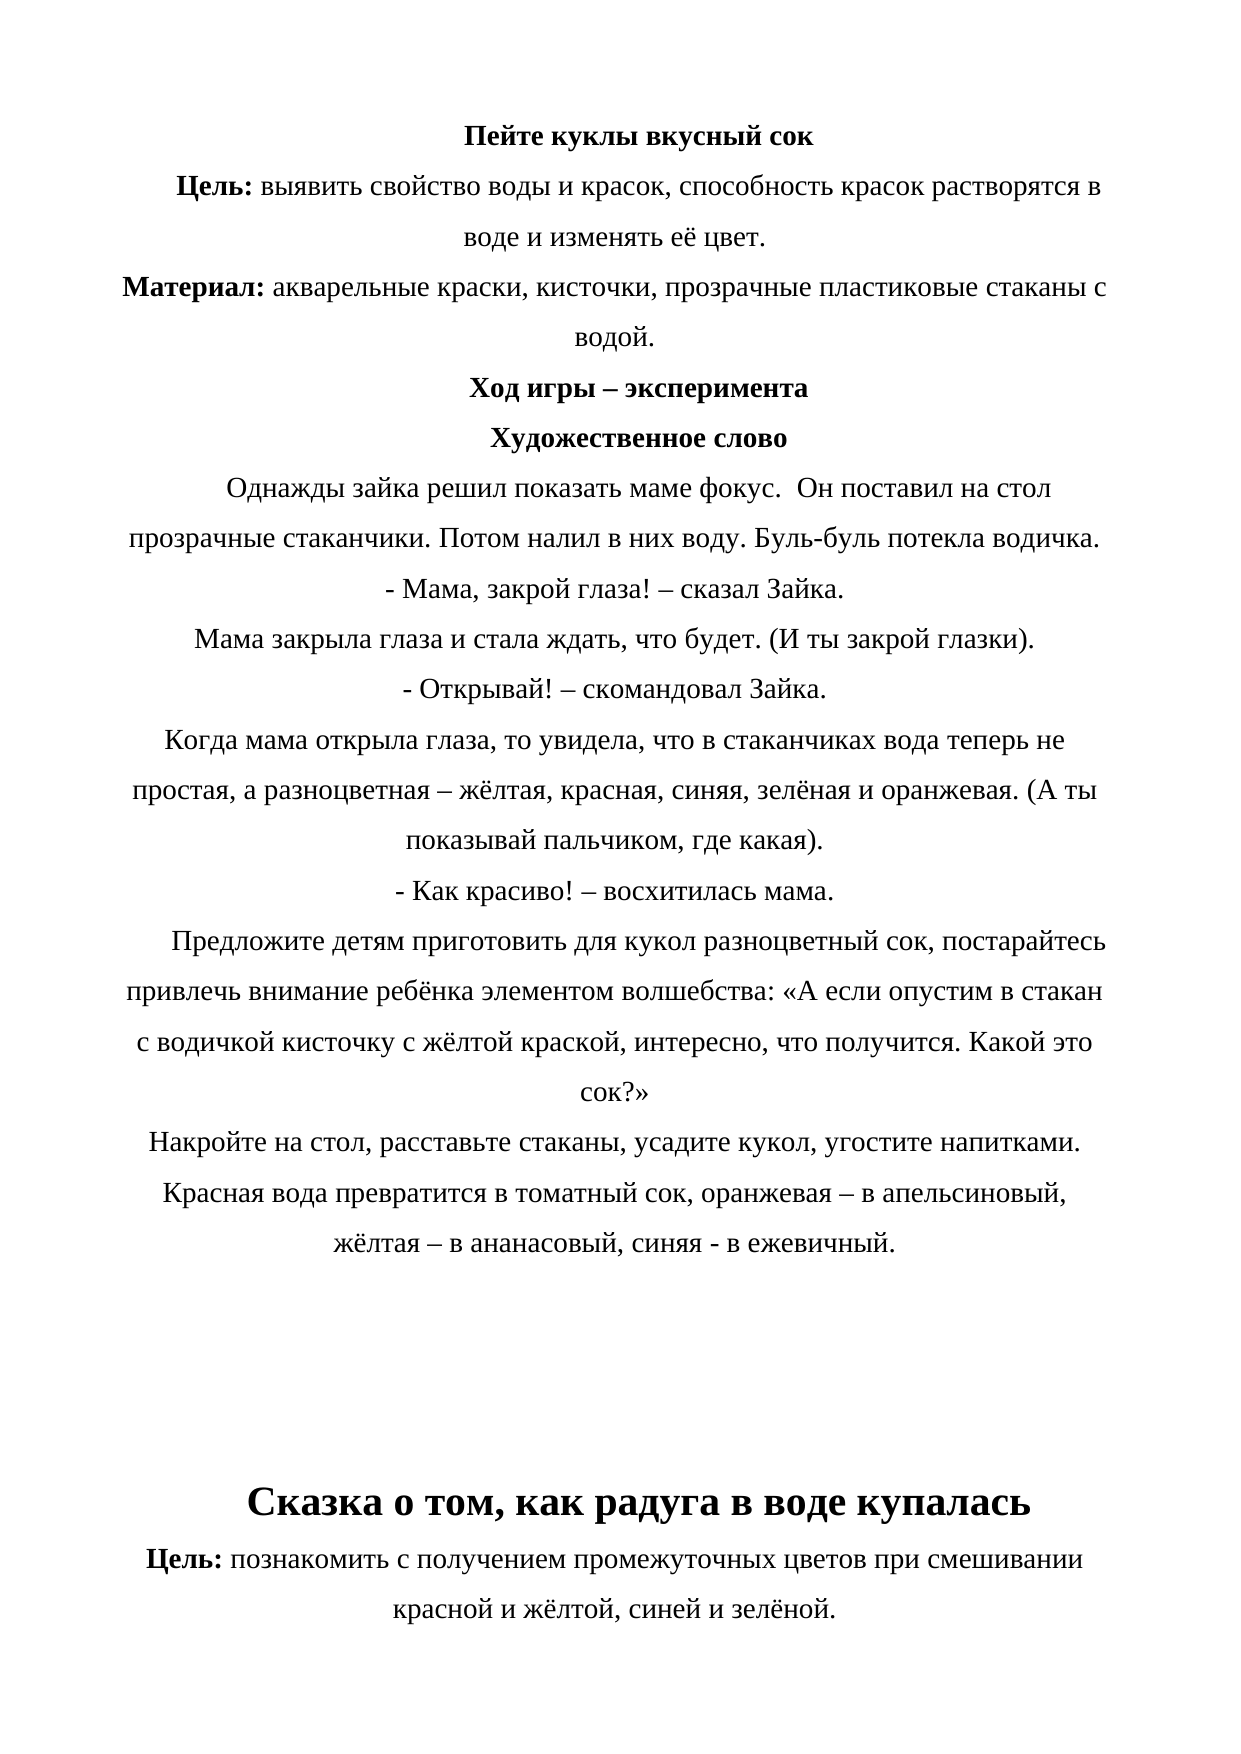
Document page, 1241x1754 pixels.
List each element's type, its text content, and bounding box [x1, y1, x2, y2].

text Сказка о том, как радуга в воде купалась Цель: познакомить с получением промежуточных цветов при смешивании красной и жёлтой, синей и зелёной. [118, 1477, 1111, 1625]
text Предложите детям приготовить для кукол разноцветный сок, постарайтесь привлечь внимание ребёнка элементом волшебства: «А если опустим в стакан с водичкой кисточку с жёлтой краской, интересно, что получится. Какой это сок?» Накройте на стол, расставьте стаканы, усадите кукол, угостите напитками. Красная вода превратится в томатный сок, оранжевая – в апельсиновый, жёлтая – в ананасовый, синяя - в ежевичный. [118, 923, 1111, 1258]
text Ход игры – эксперимента [118, 370, 1111, 403]
text Цель: выявить свойство воды и красок, способность красок растворятся в воде и изменять её цвет. Материал: акварельные краски, кисточки, прозрачные пластиковые стаканы с водой. [118, 168, 1111, 353]
text Пейте куклы вкусный сок [118, 118, 1111, 152]
text Художественное слово [118, 420, 1111, 453]
text Однажды зайка решил показать маме фокус. Он поставил на стол прозрачные стаканчики. Потом налил в них воду. Буль-буль потекла водичка. - Мама, закрой глаза! – сказал Зайка. Мама закрыла глаза и стала ждать, что будет. (И ты закрой глазки). - Открывай! – скомандовал Зайка. Когда мама открыла глаза, то увидела, что в стаканчиках вода теперь не простая, а разноцветная – жёлтая, красная, синяя, зелёная и оранжевая. (А ты показывай пальчиком, где какая). - Как красиво! – восхитилась мама. [118, 470, 1111, 906]
